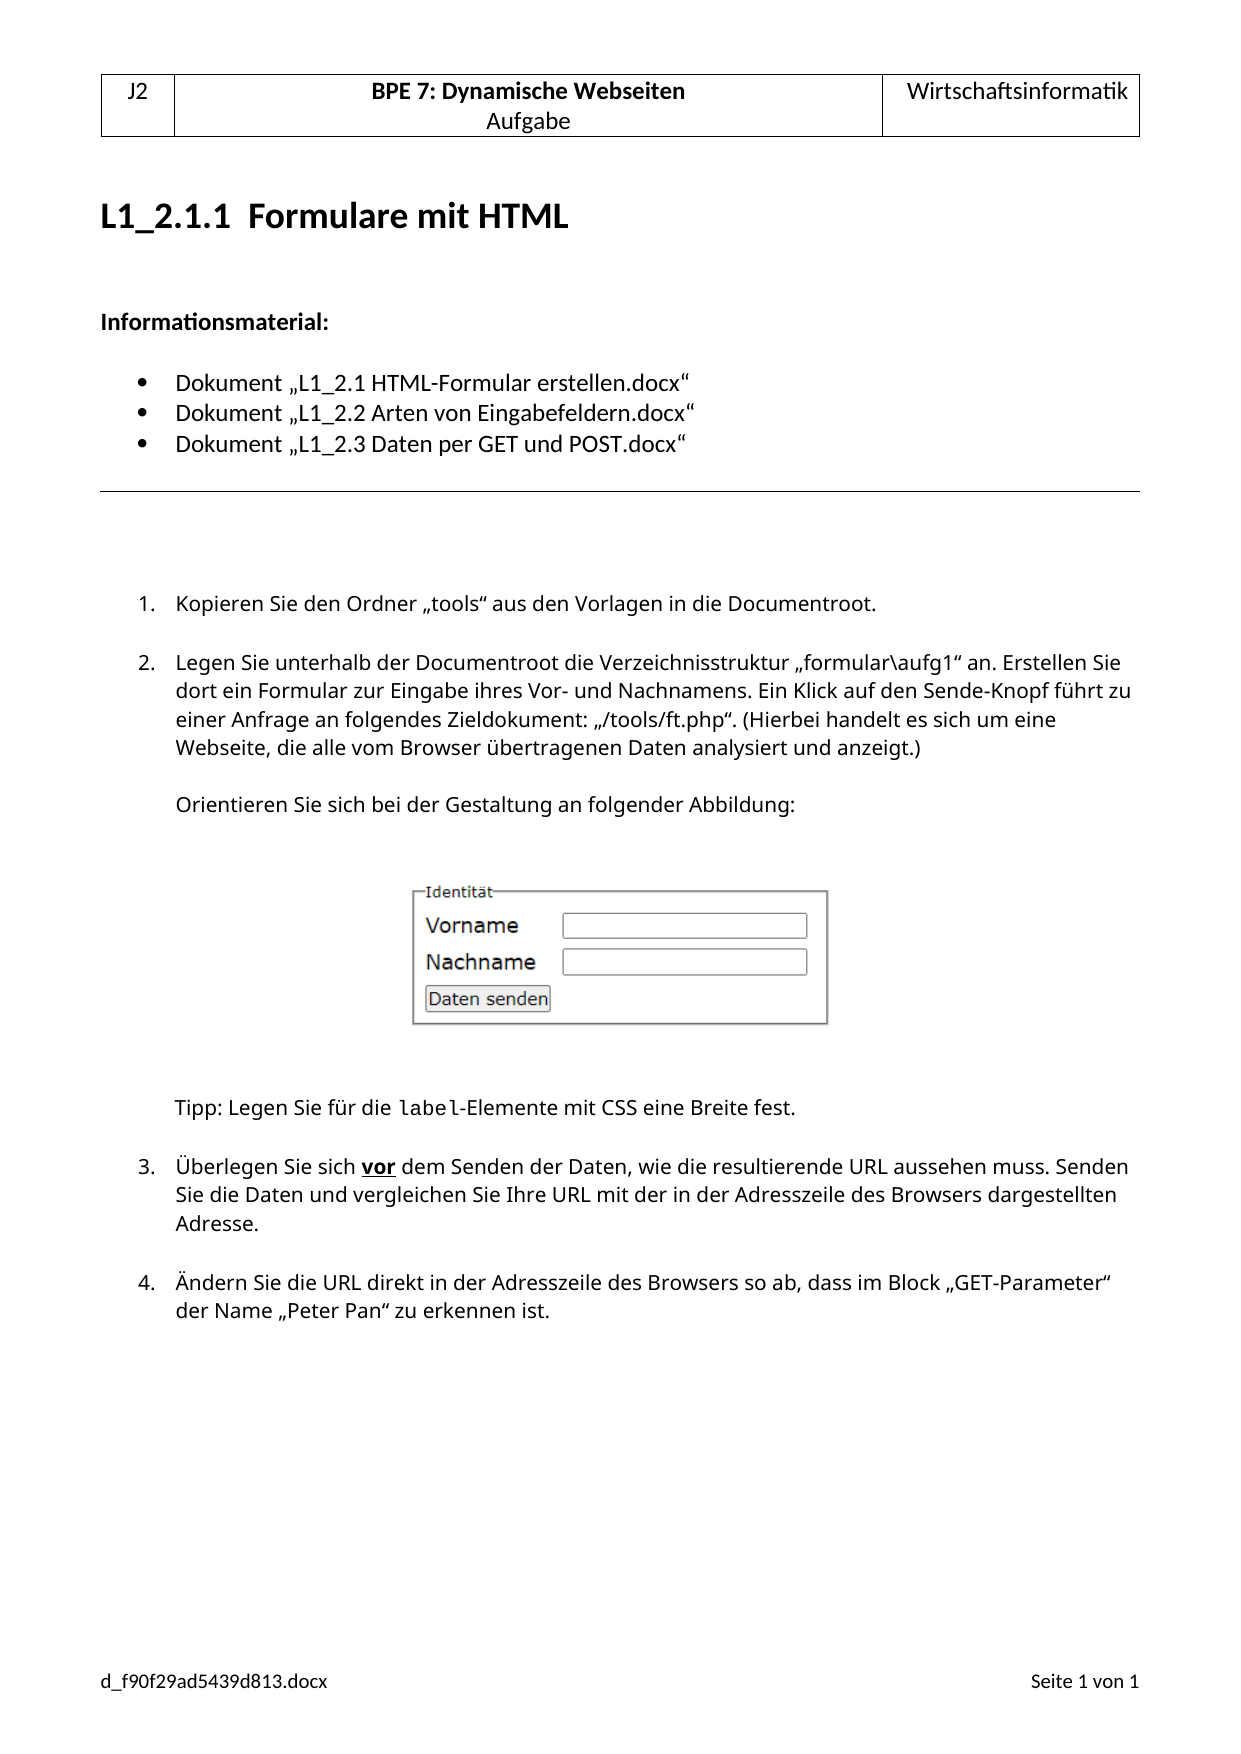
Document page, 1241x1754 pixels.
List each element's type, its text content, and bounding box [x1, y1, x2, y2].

list Ändern Sie die URL direkt in der Adresszeile des Browsers so ab, dass im Block „GET-Parameter“ der Name „Peter Pan“ zu erkennen ist. [138, 1268, 1140, 1324]
list Dokument „L1_2.3 Daten per GET und POST.docx“ [138, 428, 1140, 458]
list Dokument „L1_2.2 Arten von Eingabefeldern.docx“ [138, 397, 1140, 428]
list Dokument „L1_2.1 HTML-Formular erstellen.docx“ [138, 367, 1140, 397]
list Legen Sie unterhalb der Documentroot die Verzeichnisstruktur „formular\aufg1“ an. Erstellen Sie dort ein Formular zur Eingabe ihres Vor- und Nachnamens. Ein Klick auf den Sende-Knopf führt zu einer Anfrage an folgendes Zieldokument: „/tools/ft.php“. (Hierbei handelt es sich um eine Webseite, die alle vom Browser übertragenen Daten analysiert und anzeigt.) Orientieren Sie sich bei der Gestaltung an folgender Abbildung: [138, 648, 1140, 819]
list Kopieren Sie den Ordner „tools“ aus den Vorlagen in die Documentroot. [138, 589, 1140, 648]
subtitle L1_2.1.1 Formulare mit HTML [100, 192, 1140, 238]
text Tipp: Legen Sie für die label-Elemente mit CSS eine Breite fest. [100, 1093, 1140, 1152]
text Informationsmaterial: [100, 306, 1140, 367]
list Überlegen Sie sich vor dem Senden der Daten, wie die resultierende URL aussehen muss. Senden Sie die Daten und vergleichen Sie Ihre URL mit der in der Adresszeile des Browsers dargestellten Adresse. [138, 1152, 1140, 1268]
picture [403, 875, 837, 1036]
